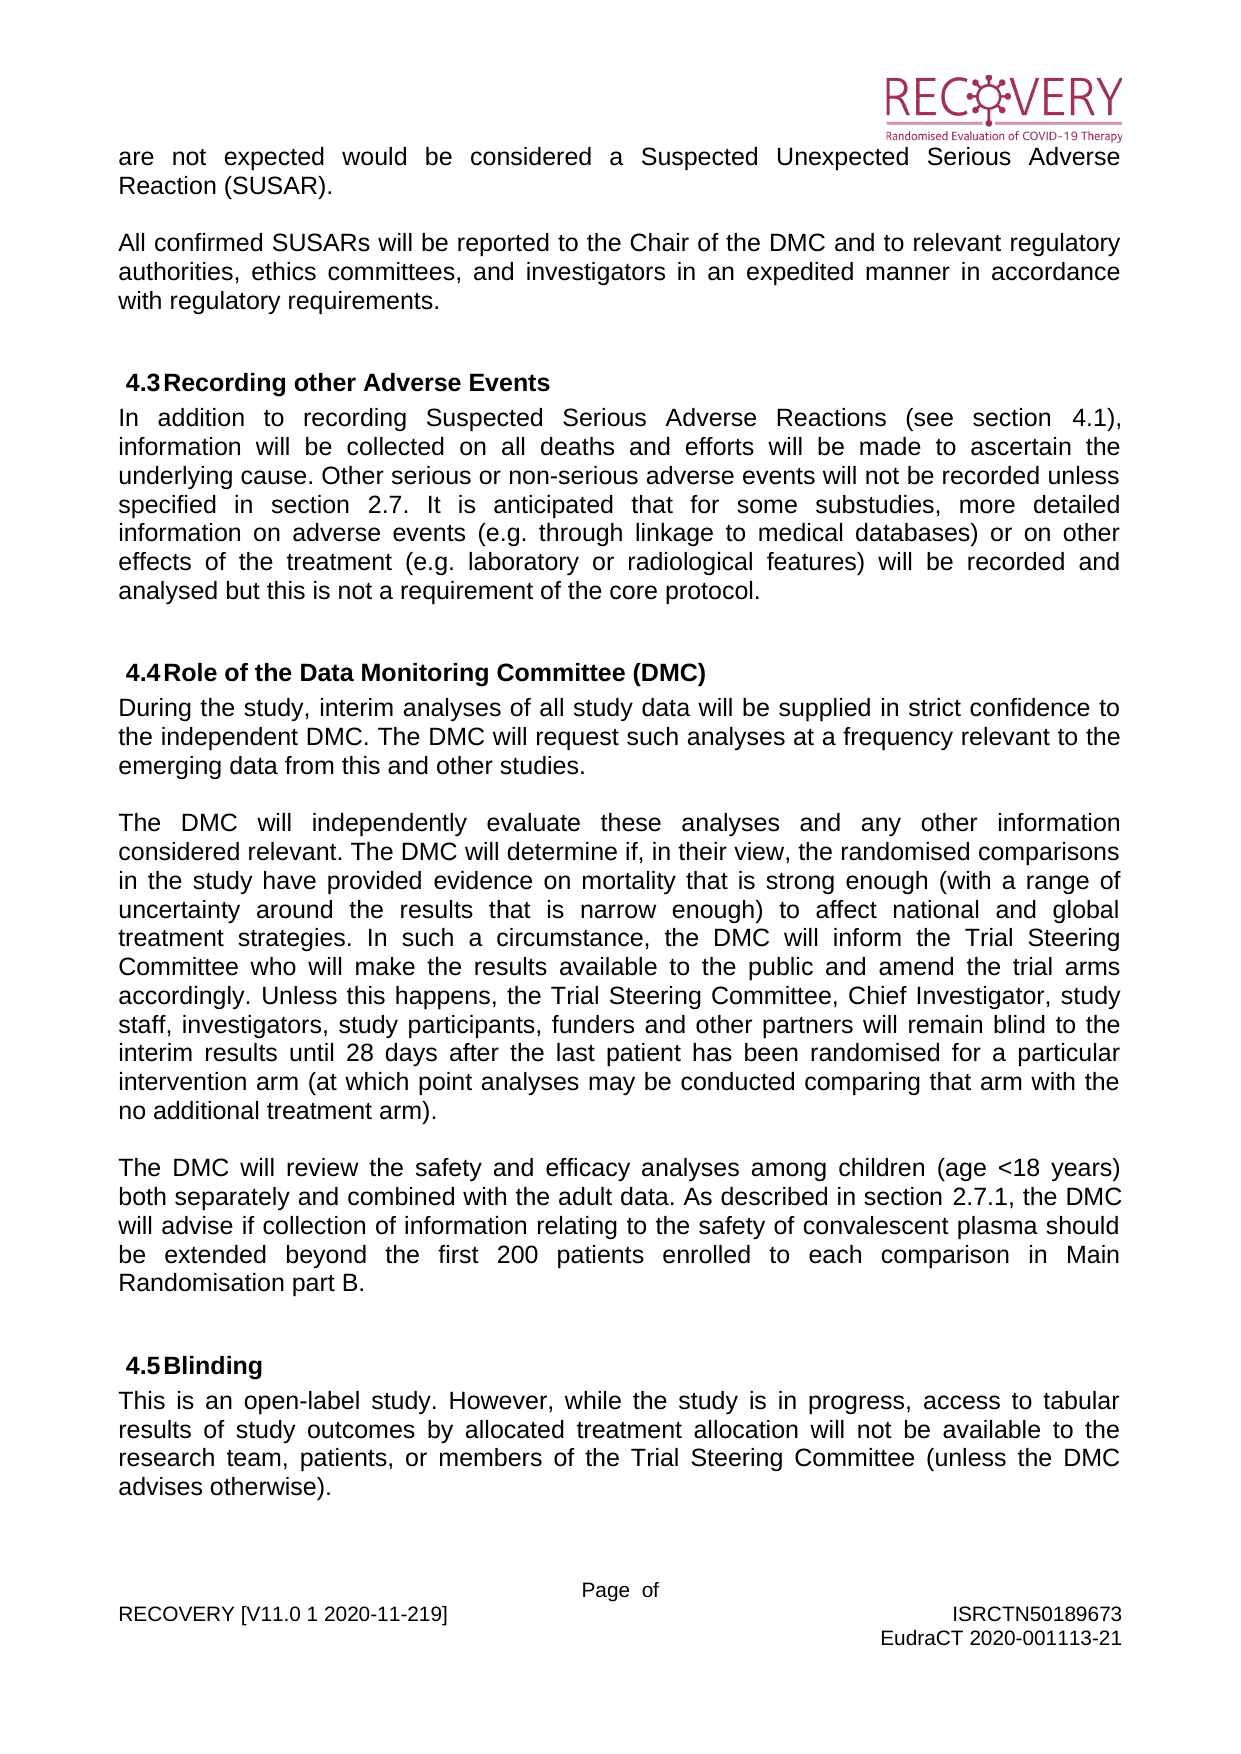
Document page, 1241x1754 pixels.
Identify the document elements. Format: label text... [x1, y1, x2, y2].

text The DMC will review the safety and efficacy analyses among children (age <18 years) both separately and combined with the adult data. As described in section 2.7.1, the DMC will advise if collection of information relating to the safety of convalescent plasma should be extended beyond the first 200 patients enrolled to each comparison in Main Randomisation part B. [118, 1153, 1122, 1297]
subtitle Blinding [126, 1351, 1122, 1380]
picture [886, 75, 1123, 143]
subtitle Role of the Data Monitoring Committee (DMC) [126, 658, 1122, 687]
text In addition to recording Suspected Serious Adverse Reactions (see section 4.1), information will be collected on all deaths and efforts will be made to ascertain the underlying cause. Other serious or non-serious adverse events will not be recorded unless specified in section 2.7. It is anticipated that for some substudies, more detailed information on adverse events (e.g. through linkage to medical databases) or on other effects of the treatment (e.g. laboratory or radiological features) will be recorded and analysed but this is not a requirement of the core protocol. [118, 403, 1122, 605]
text The DMC will independently evaluate these analyses and any other information considered relevant. The DMC will determine if, in their view, the randomised comparisons in the study have provided evidence on mortality that is strong enough (with a range of uncertainty around the results that is narrow enough) to affect national and global treatment strategies. In such a circumstance, the DMC will inform the Trial Steering Committee who will make the results available to the public and amend the trial arms accordingly. Unless this happens, the Trial Steering Committee, Chief Investigator, study staff, investigators, study participants, funders and other partners will remain blind to the interim results until 28 days after the last patient has been randomised for a particular intervention arm (at which point analyses may be conducted comparing that arm with the no additional treatment arm). [118, 808, 1122, 1125]
subtitle Recording other Adverse Events [126, 368, 1122, 397]
text This is an open-label study. However, while the study is in progress, access to tabular results of study outcomes by allocated treatment allocation will not be available to the research team, patients, or members of the Trial Steering Committee (unless the DMC advises otherwise). [118, 1386, 1122, 1501]
text All confirmed SUSARs will be reported to the Chair of the DMC and to relevant regulatory authorities, ethics committees, and investigators in an expedited manner in accordance with regulatory requirements. [118, 228, 1122, 315]
text During the study, interim analyses of all study data will be supplied in strict confidence to the independent DMC. The DMC will request such analyses at a frequency relevant to the emerging data from this and other studies. [118, 693, 1122, 780]
